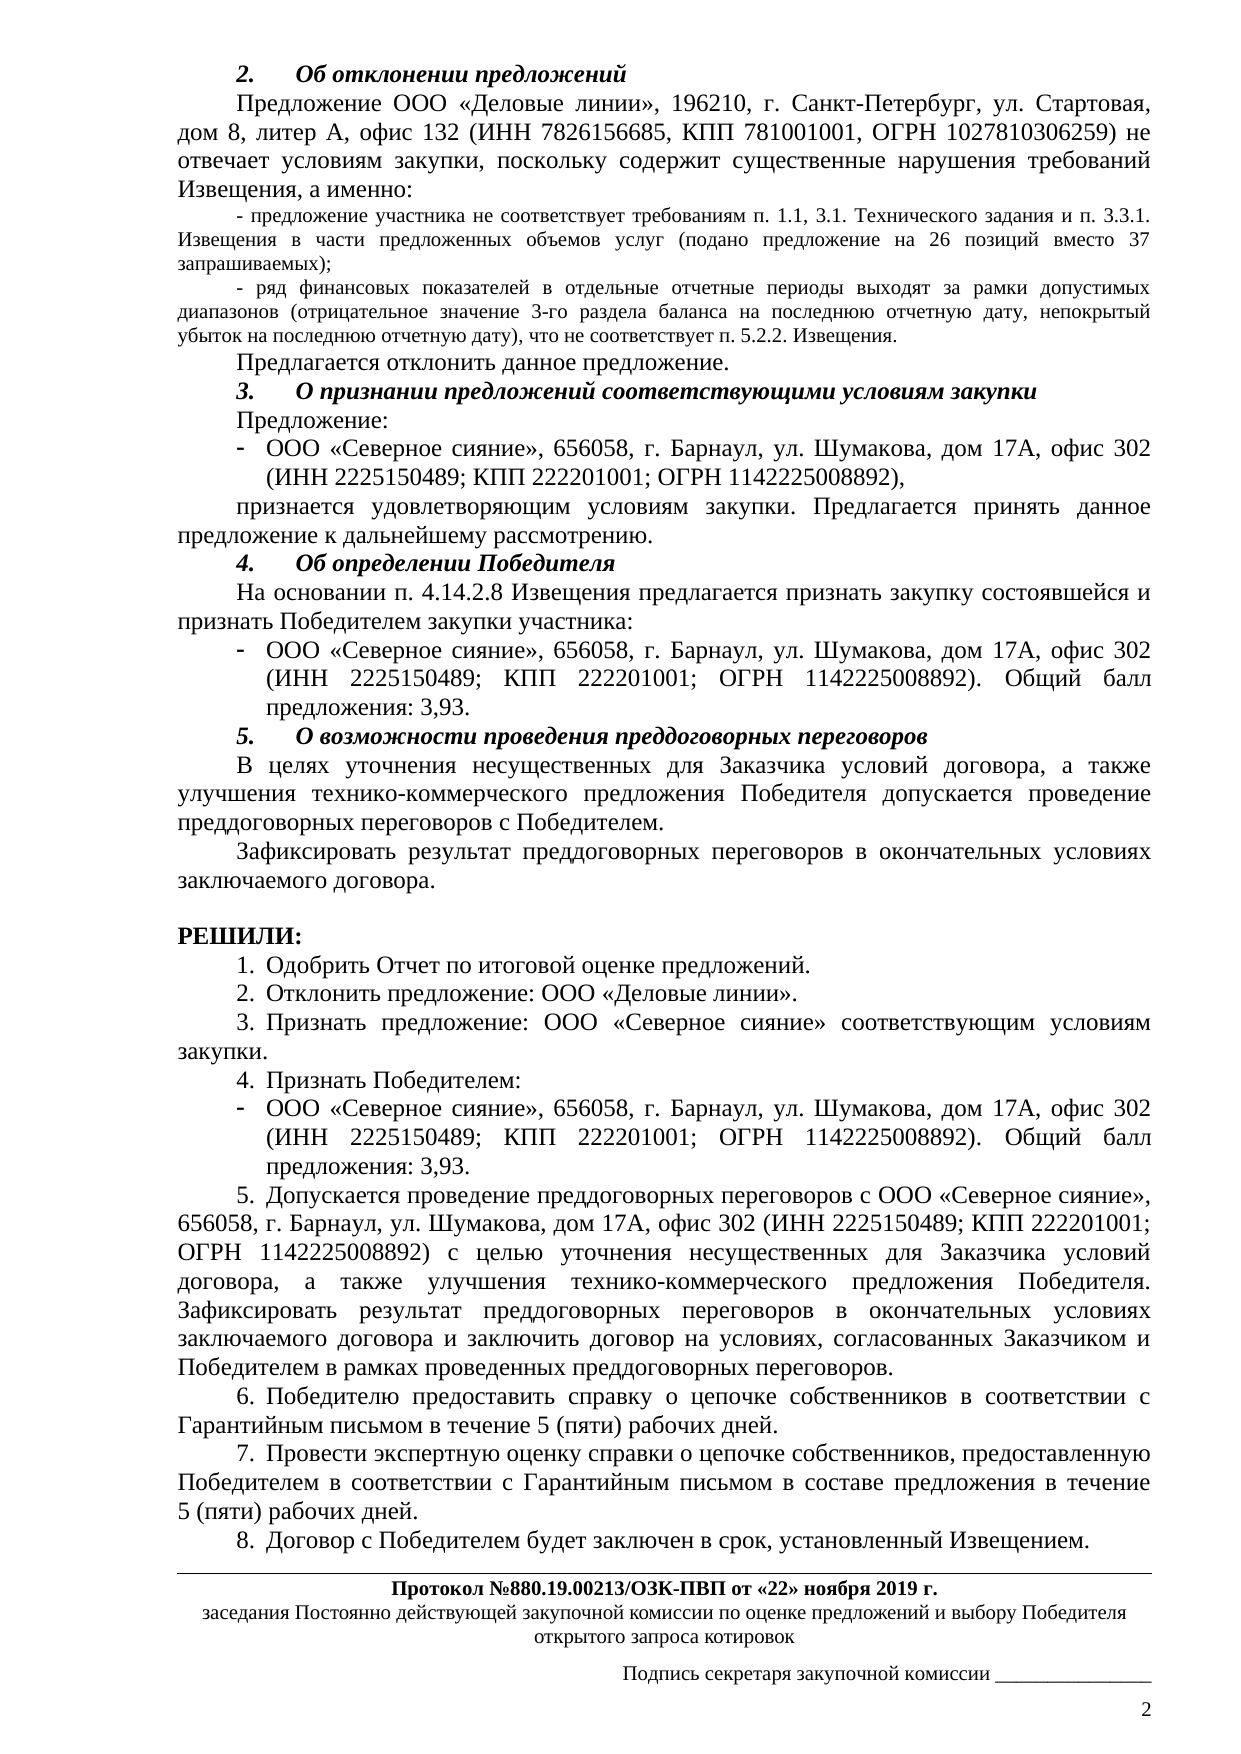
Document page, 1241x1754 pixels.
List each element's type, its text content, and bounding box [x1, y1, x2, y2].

list Признать предложение: ООО «Северное сияние» соответствующим условиям закупки. [177, 1007, 1152, 1065]
text Предложение: [177, 405, 1152, 433]
text Предложение ООО «Деловые линии», 196210, г. Санкт-Петербург, ул. Стартовая, дом 8, литер А, офис 132 (ИНН 7826156685, КПП 781001001, ОГРН 1027810306259) не отвечает условиям закупки, поскольку содержит существенные нарушения требований Извещения, а именно: [177, 88, 1152, 203]
text - предложение участника не соответствует требованиям п. 1.1, 3.1. Технического задания и п. 3.3.1. Извещения в части предложенных объемов услуг (подано предложение на 26 позиций вместо 37 запрашиваемых); [177, 203, 1152, 275]
list ООО «Северное сияние», 656058, г. Барнаул, ул. Шумакова, дом 17А, офис 302 (ИНН 2225150489; КПП 222201001; ОГРН 1142225008892), [236, 433, 1152, 491]
list Допускается проведение преддоговорных переговоров с ООО «Северное сияние», 656058, г. Барнаул, ул. Шумакова, дом 17А, офис 302 (ИНН 2225150489; КПП 222201001; ОГРН 1142225008892) с целью уточнения несущественных для Заказчика условий договора, а также улучшения технико-коммерческого предложения Победителя. Зафиксировать результат преддоговорных переговоров в окончательных условиях заключаемого договора и заключить договор на условиях, согласованных Заказчиком и Победителем в рамках проведенных преддоговорных переговоров. [177, 1180, 1152, 1381]
text РЕШИЛИ: [177, 921, 1152, 950]
list Победителю предоставить справку о цепочке собственников в соответствии с Гарантийным письмом в течение 5 (пяти) рабочих дней. [177, 1381, 1152, 1438]
list О возможности проведения преддоговорных переговоров [177, 721, 1152, 750]
list Об определении Победителя [177, 548, 1152, 577]
list Договор с Победителем будет заключен в срок, установленный Извещением. [177, 1525, 1152, 1553]
list Об отклонении предложений [177, 59, 1152, 88]
list ООО «Северное сияние», 656058, г. Барнаул, ул. Шумакова, дом 17А, офис 302 (ИНН 2225150489; КПП 222201001; ОГРН 1142225008892). Общий балл предложения: 3,93. [236, 1093, 1152, 1180]
list Провести экспертную оценку справки о цепочке собственников, предоставленную Победителем в соответствии с Гарантийным письмом в составе предложения в течение 5 (пяти) рабочих дней. [177, 1438, 1152, 1525]
list ООО «Северное сияние», 656058, г. Барнаул, ул. Шумакова, дом 17А, офис 302 (ИНН 2225150489; КПП 222201001; ОГРН 1142225008892). Общий балл предложения: 3,93. [236, 635, 1152, 721]
list О признании предложений соответствующими условиям закупки [177, 376, 1152, 405]
list признается удовлетворяющим условиям закупки. Предлагается принять данное предложение к дальнейшему рассмотрению. [177, 491, 1152, 548]
text - ряд финансовых показателей в отдельные отчетные периоды выходят за рамки допустимых диапазонов (отрицательное значение 3-го раздела баланса на последнюю отчетную дату, непокрытый убыток на последнюю отчетную дату), что не соответствует п. 5.2.2. Извещения. [177, 275, 1152, 347]
text На основании п. 4.14.2.8 Извещения предлагается признать закупку состоявшейся и признать Победителем закупки участника: [177, 577, 1152, 635]
list Одобрить Отчет по итоговой оценке предложений. [177, 950, 1152, 978]
text В целях уточнения несущественных для Заказчика условий договора, а также улучшения технико-коммерческого предложения Победителя допускается проведение преддоговорных переговоров с Победителем. [177, 750, 1152, 836]
list Признать Победителем: [177, 1065, 1152, 1093]
text Предлагается отклонить данное предложение. [177, 347, 1152, 376]
list Отклонить предложение: ООО «Деловые линии». [177, 978, 1152, 1007]
text Зафиксировать результат преддоговорных переговоров в окончательных условиях заключаемого договора. [177, 836, 1152, 893]
